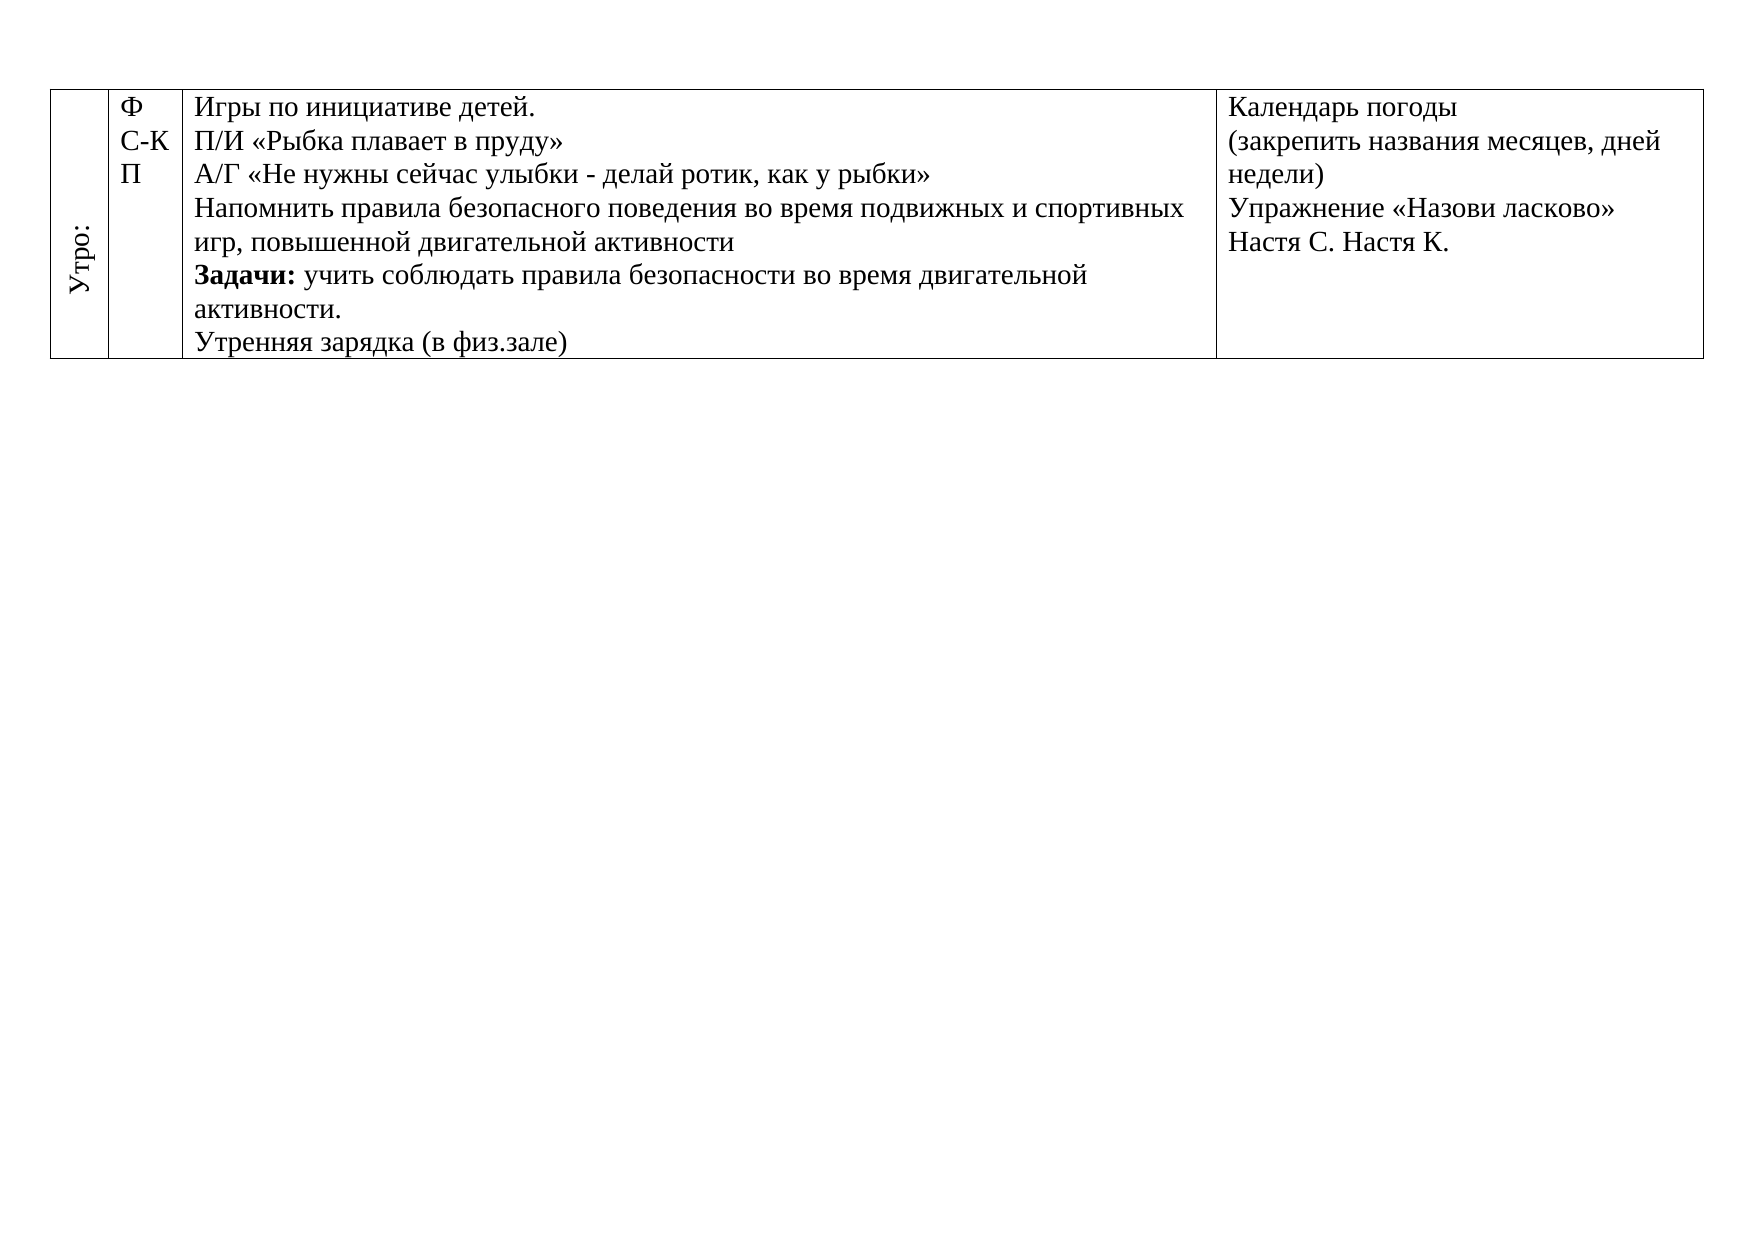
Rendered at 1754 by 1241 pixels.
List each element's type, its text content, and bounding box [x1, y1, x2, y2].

table_cell Календарь погоды (закрепить названия месяцев, дней недели) Упражнение «Назови ласково» Настя С. Настя К. [1217, 90, 1703, 358]
table_cell Утро: [51, 90, 108, 358]
table_cell Игры по инициативе детей. П/И «Рыбка плавает в пруду» А/Г «Не нужны сейчас улыбки - делай ротик, как у рыбки» Напомнить правила безопасного поведения во время подвижных и спортивных игр, повышенной двигательной активности Задачи: учить соблюдать правила безопасности во время двигательной активности. Утренняя зарядка (в физ.зале) [183, 90, 1216, 358]
table_cell Ф С-К П [109, 90, 182, 358]
